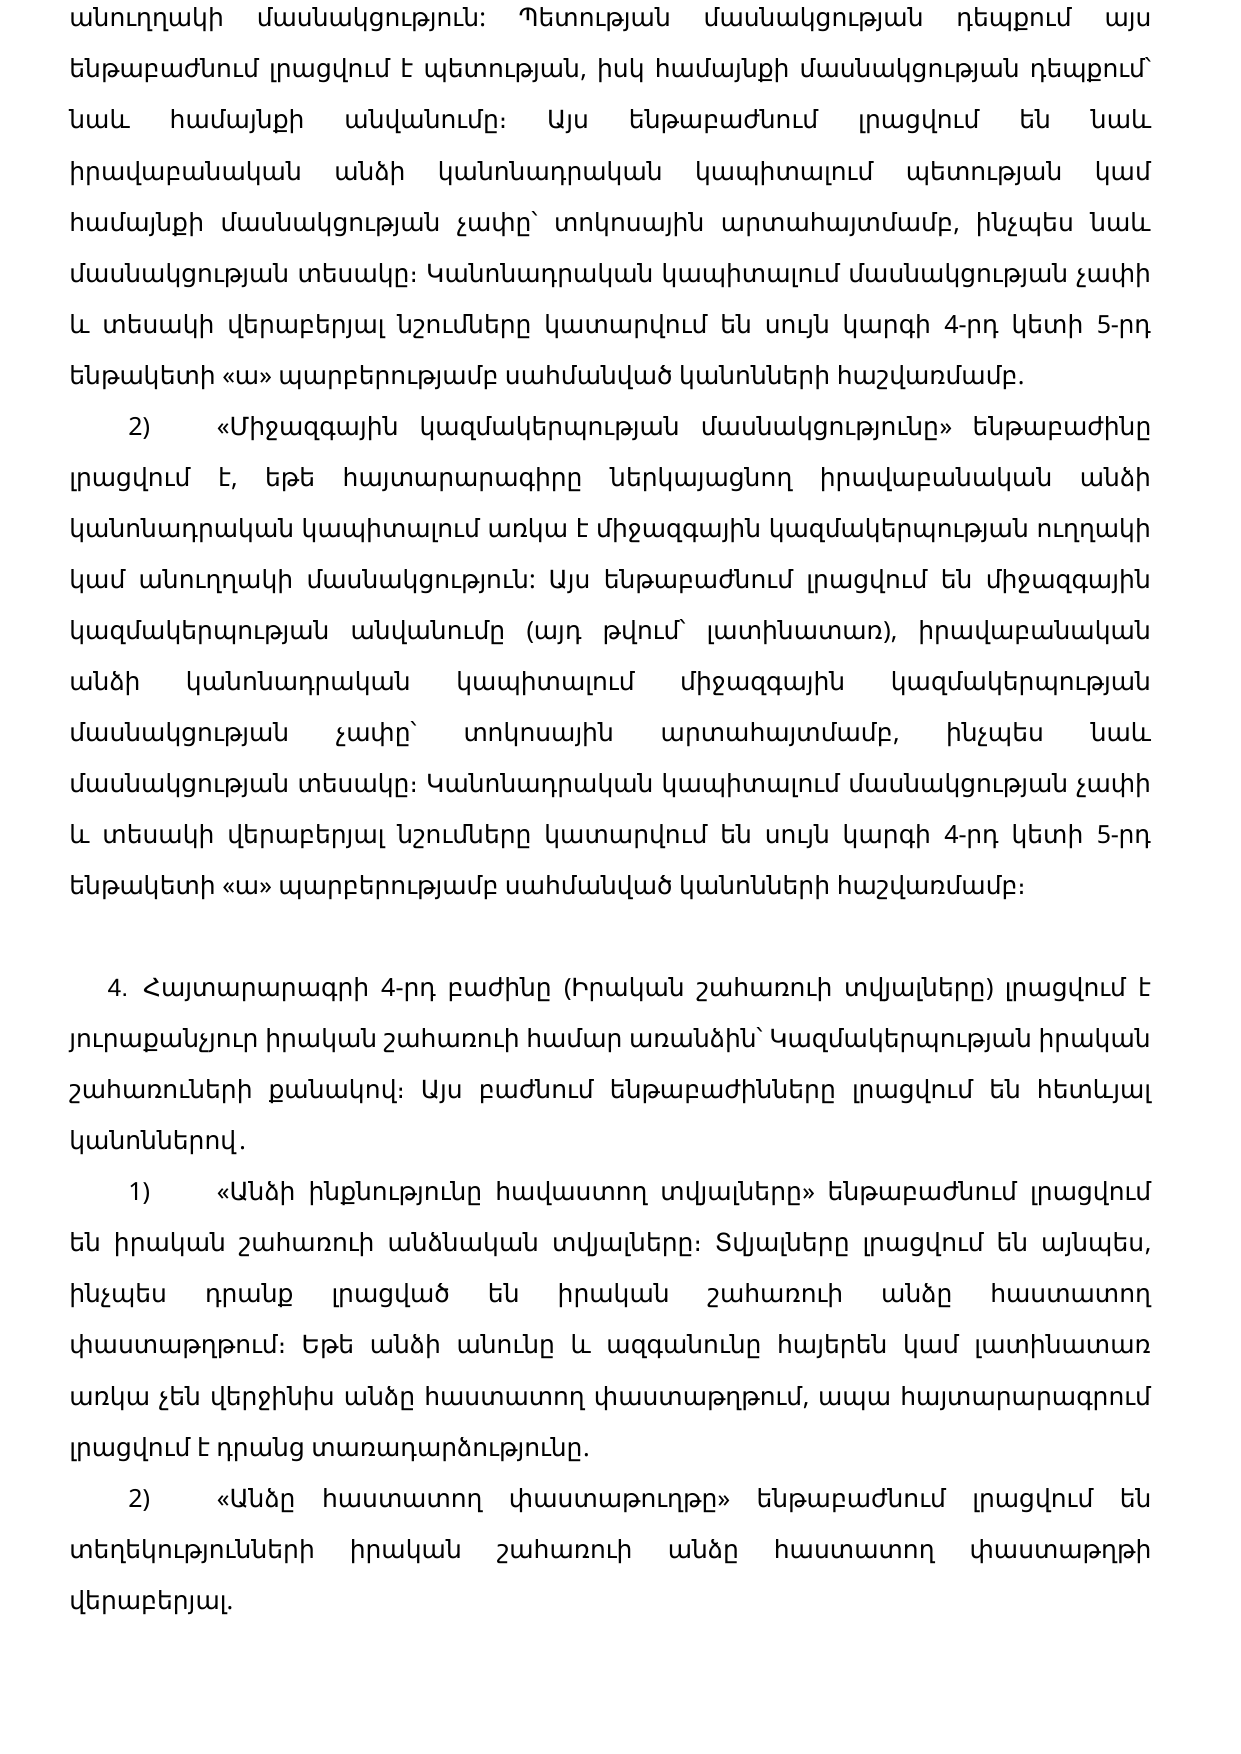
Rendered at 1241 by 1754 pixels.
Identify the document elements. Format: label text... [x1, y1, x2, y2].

list «Միջազգային կազմակերպության մասնակցությունը» ենթաբաժինը լրացվում է, եթե հայտարարագիրը ներկայացնող իրավաբանական անձի կանոնադրական կապիտալում առկա է միջազգային կազմակերպության ուղղակի կամ անուղղակի մասնակցություն: Այս ենթաբաժնում լրացվում են միջազգային կազմակերպության անվանումը (այդ թվում՝ լատինատառ), իրավաբանական անձի կանոնադրական կապիտալում միջազգային կազմակերպության մասնակցության չափը՝ տոկոսային արտահայտմամբ, ինչպես նաև մասնակցության տեսակը։ Կանոնադրական կապիտալում մասնակցության չափի և տեսակի վերաբերյալ նշումները կատարվում են սույն կարգի 4-րդ կետի 5-րդ ենթակետի «ա» պարբերությամբ սահմանված կանոնների հաշվառմամբ։ [69, 408, 1152, 902]
list «Անձի ինքնությունը հավաստող տվյալները» ենթաբաժնում լրացվում են իրական շահառուի անձնական տվյալները։ Տվյալները լրացվում են այնպես, ինչպես դրանք լրացված են իրական շահառուի անձը հաստատող փաստաթղթում։ Եթե անձի անունը և ազգանունը հայերեն կամ լատինատառ առկա չեն վերջինիս անձը հաստատող փաստաթղթում, ապա հայտարարագրում լրացվում է դրանց տառադարձությունը. [69, 1174, 1152, 1463]
list «Անձը հաստատող փաստաթուղթը» ենթաբաժնում լրացվում են տեղեկությունների իրական շահառուի անձը հաստատող փաստաթղթի վերաբերյալ. [69, 1480, 1152, 1616]
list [69, 0, 1152, 391]
list Հայտարարագրի 4-րդ բաժինը (Իրական շահառուի տվյալները) լրացվում է յուրաքանչյուր իրական շահառուի համար առանձին՝ Կազմակերպության իրական շահառուների քանակով։ Այս բաժնում ենթաբաժինները լրացվում են հետևյալ կանոններով․ [69, 970, 1152, 1157]
